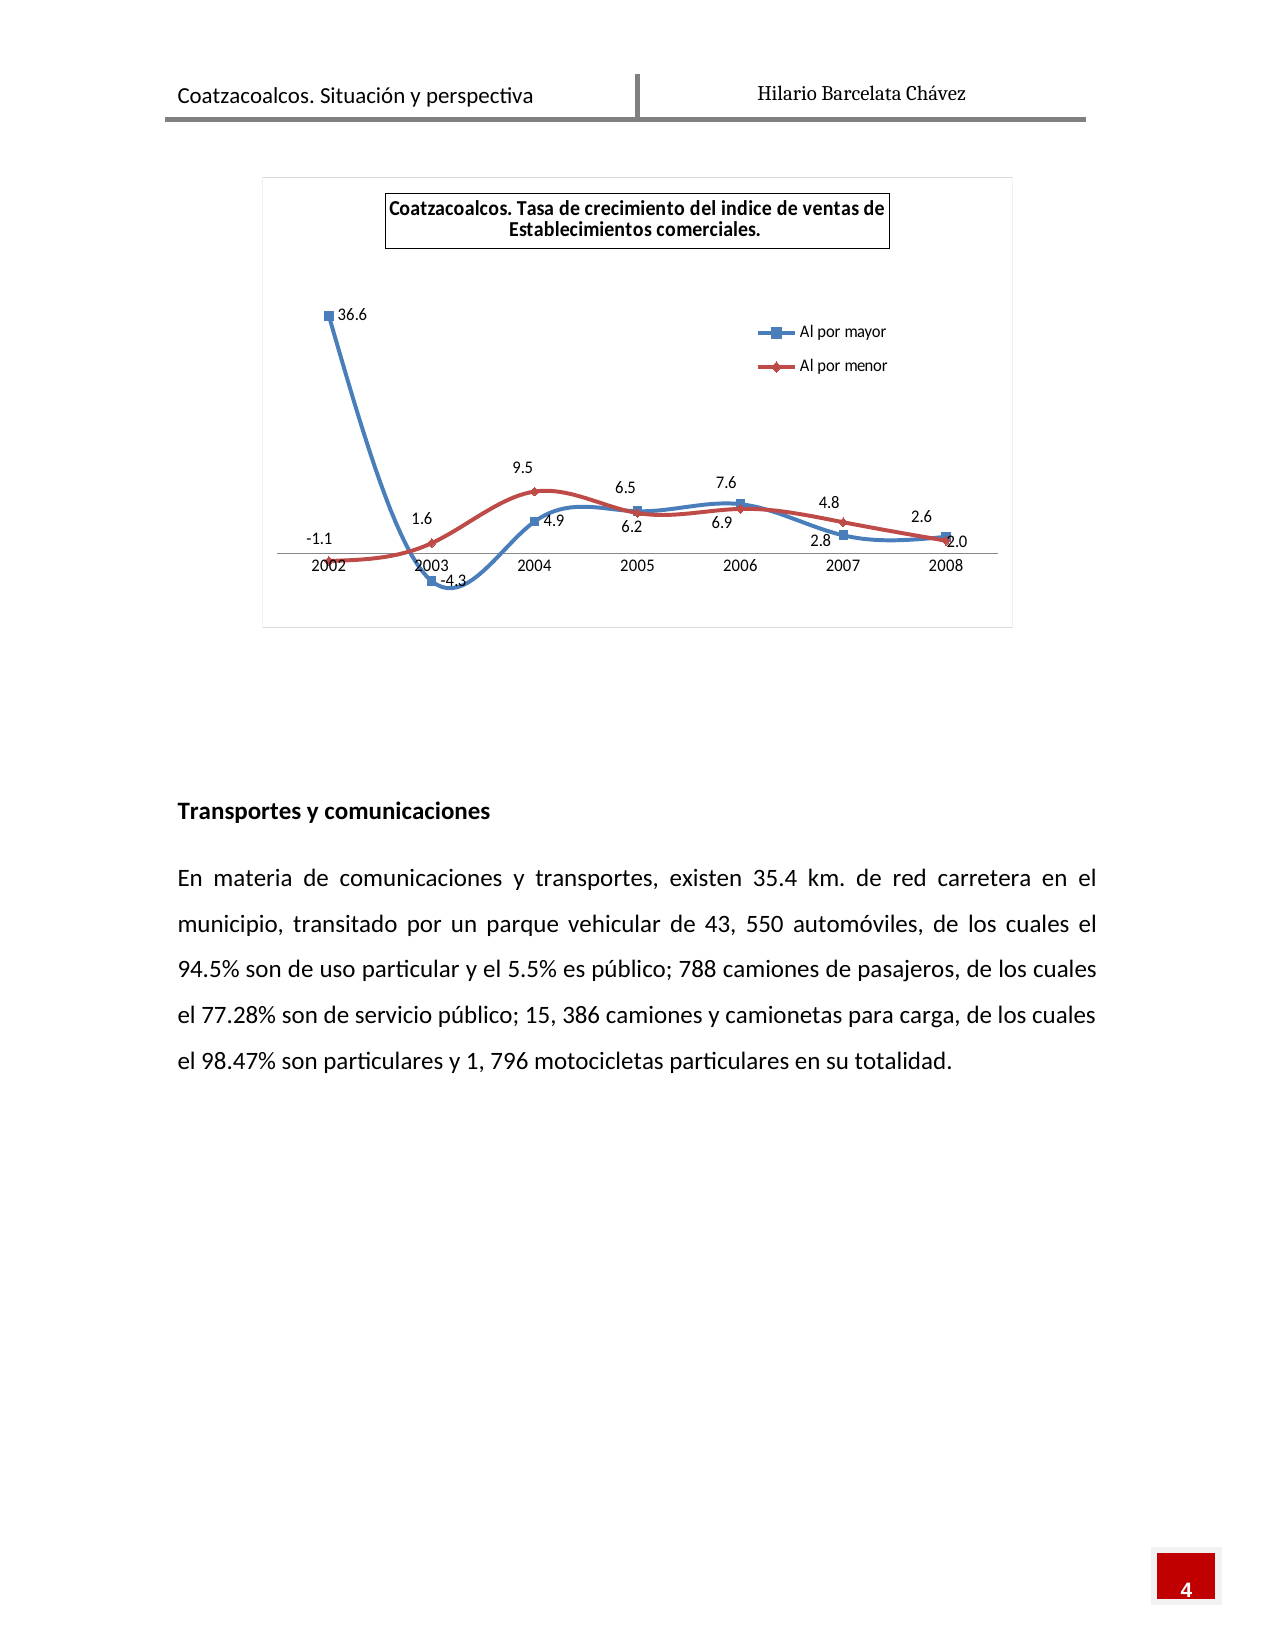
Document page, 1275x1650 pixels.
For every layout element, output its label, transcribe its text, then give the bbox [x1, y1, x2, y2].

text Transportes y comunicaciones [177, 795, 1098, 826]
text En materia de comunicaciones y transportes, existen 35.4 km. de red carretera en el municipio, transitado por un parque vehicular de 43, 550 automóviles, de los cuales el 94.5% son de uso particular y el 5.5% es público; 788 camiones de pasajeros, de los cuales el 77.28% son de servicio público; 15, 386 camiones y camionetas para carga, de los cuales el 98.47% son particulares y 1, 796 motocicletas particulares en su totalidad. [177, 862, 1098, 1075]
